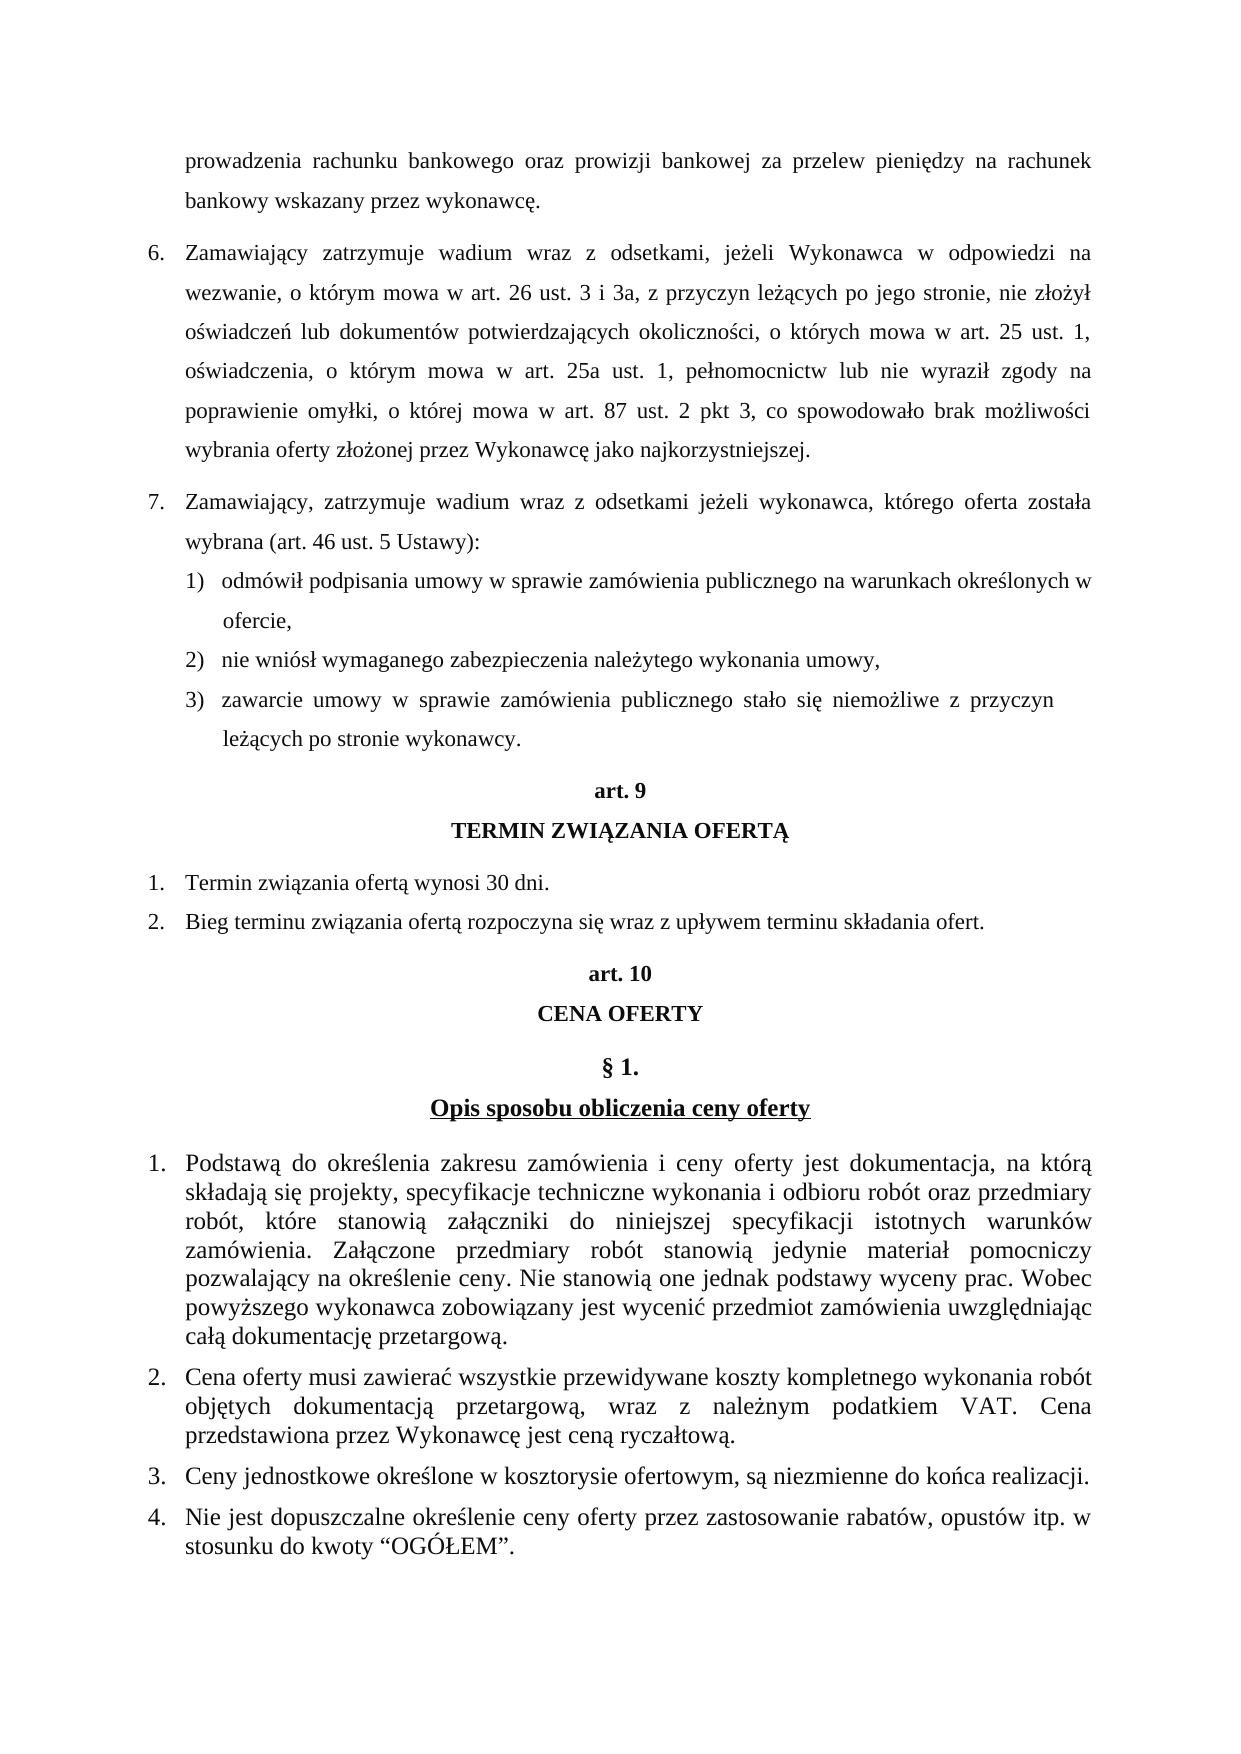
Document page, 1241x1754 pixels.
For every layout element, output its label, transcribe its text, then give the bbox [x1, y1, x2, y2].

list Nie jest dopuszczalne określenie ceny oferty przez zastosowanie rabatów, opustów itp. w stosunku do kwoty “OGÓŁEM”. [148, 1502, 1093, 1560]
text Opis sposobu obliczenia ceny oferty [148, 1093, 1093, 1122]
text TERMIN ZWIĄZANIA OFERTĄ [148, 817, 1093, 843]
list Podstawą do określenia zakresu zamówienia i ceny oferty jest dokumentacja, na którą składają się projekty, specyfikacje techniczne wykonania i odbioru robót oraz przedmiary robót, które stanowią załączniki do niniejszej specyfikacji istotnych warunków zamówienia. Załączone przedmiary robót stanowią jedynie materiał pomocniczy pozwalający na określenie ceny. Nie stanowią one jednak podstawy wyceny prac. Wobec powyższego wykonawca zobowiązany jest wycenić przedmiot zamówienia uwzględniając całą dokumentację przetargową. [148, 1148, 1093, 1350]
list Termin związania ofertą wynosi 30 dni. [148, 869, 1093, 895]
list Zamawiający zatrzymuje wadium wraz z odsetkami, jeżeli Wykonawca w odpowiedzi na wezwanie, o którym mowa w art. 26 ust. 3 i 3a, z przyczyn leżących po jego stronie, nie złożył oświadczeń lub dokumentów potwierdzających okoliczności, o których mowa w art. 25 ust. 1, oświadczenia, o którym mowa w art. 25a ust. 1, pełnomocnictw lub nie wyraził zgody na poprawienie omyłki, o której mowa w art. 87 ust. 2 pkt 3, co spowodowało brak możliwości wybrania oferty złożonej przez Wykonawcę jako najkorzystniejszej. [148, 239, 1093, 463]
list nie wniósł wymaganego zabezpieczenia należytego wykonania umowy, [185, 646, 1093, 673]
text art. 9 [148, 777, 1093, 804]
text § 1. [148, 1052, 1093, 1080]
text CENA OFERTY [148, 1000, 1093, 1026]
list Ceny jednostkowe określone w kosztorysie ofertowym, są niezmienne do końca realizacji. [148, 1461, 1093, 1490]
list odmówił podpisania umowy w sprawie zamówienia publicznego na warunkach określonych w ofercie, [185, 567, 1093, 633]
list Zamawiający, zatrzymuje wadium wraz z odsetkami jeżeli wykonawca, którego oferta została wybrana (art. 46 ust. 5 Ustawy): [148, 488, 1093, 554]
list Cena oferty musi zawierać wszystkie przewidywane koszty kompletnego wykonania robót objętych dokumentacją przetargową, wraz z należnym podatkiem VAT. Cena przedstawiona przez Wykonawcę jest ceną ryczałtową. [148, 1362, 1093, 1448]
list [148, 148, 1093, 213]
list zawarcie umowy w sprawie zamówienia publicznego stało się niemożliwe z przyczyn leżących po stronie wykonawcy. [185, 686, 1055, 752]
list Bieg terminu związania ofertą rozpoczyna się wraz z upływem terminu składania ofert. [148, 908, 1093, 934]
text art. 10 [148, 960, 1093, 987]
